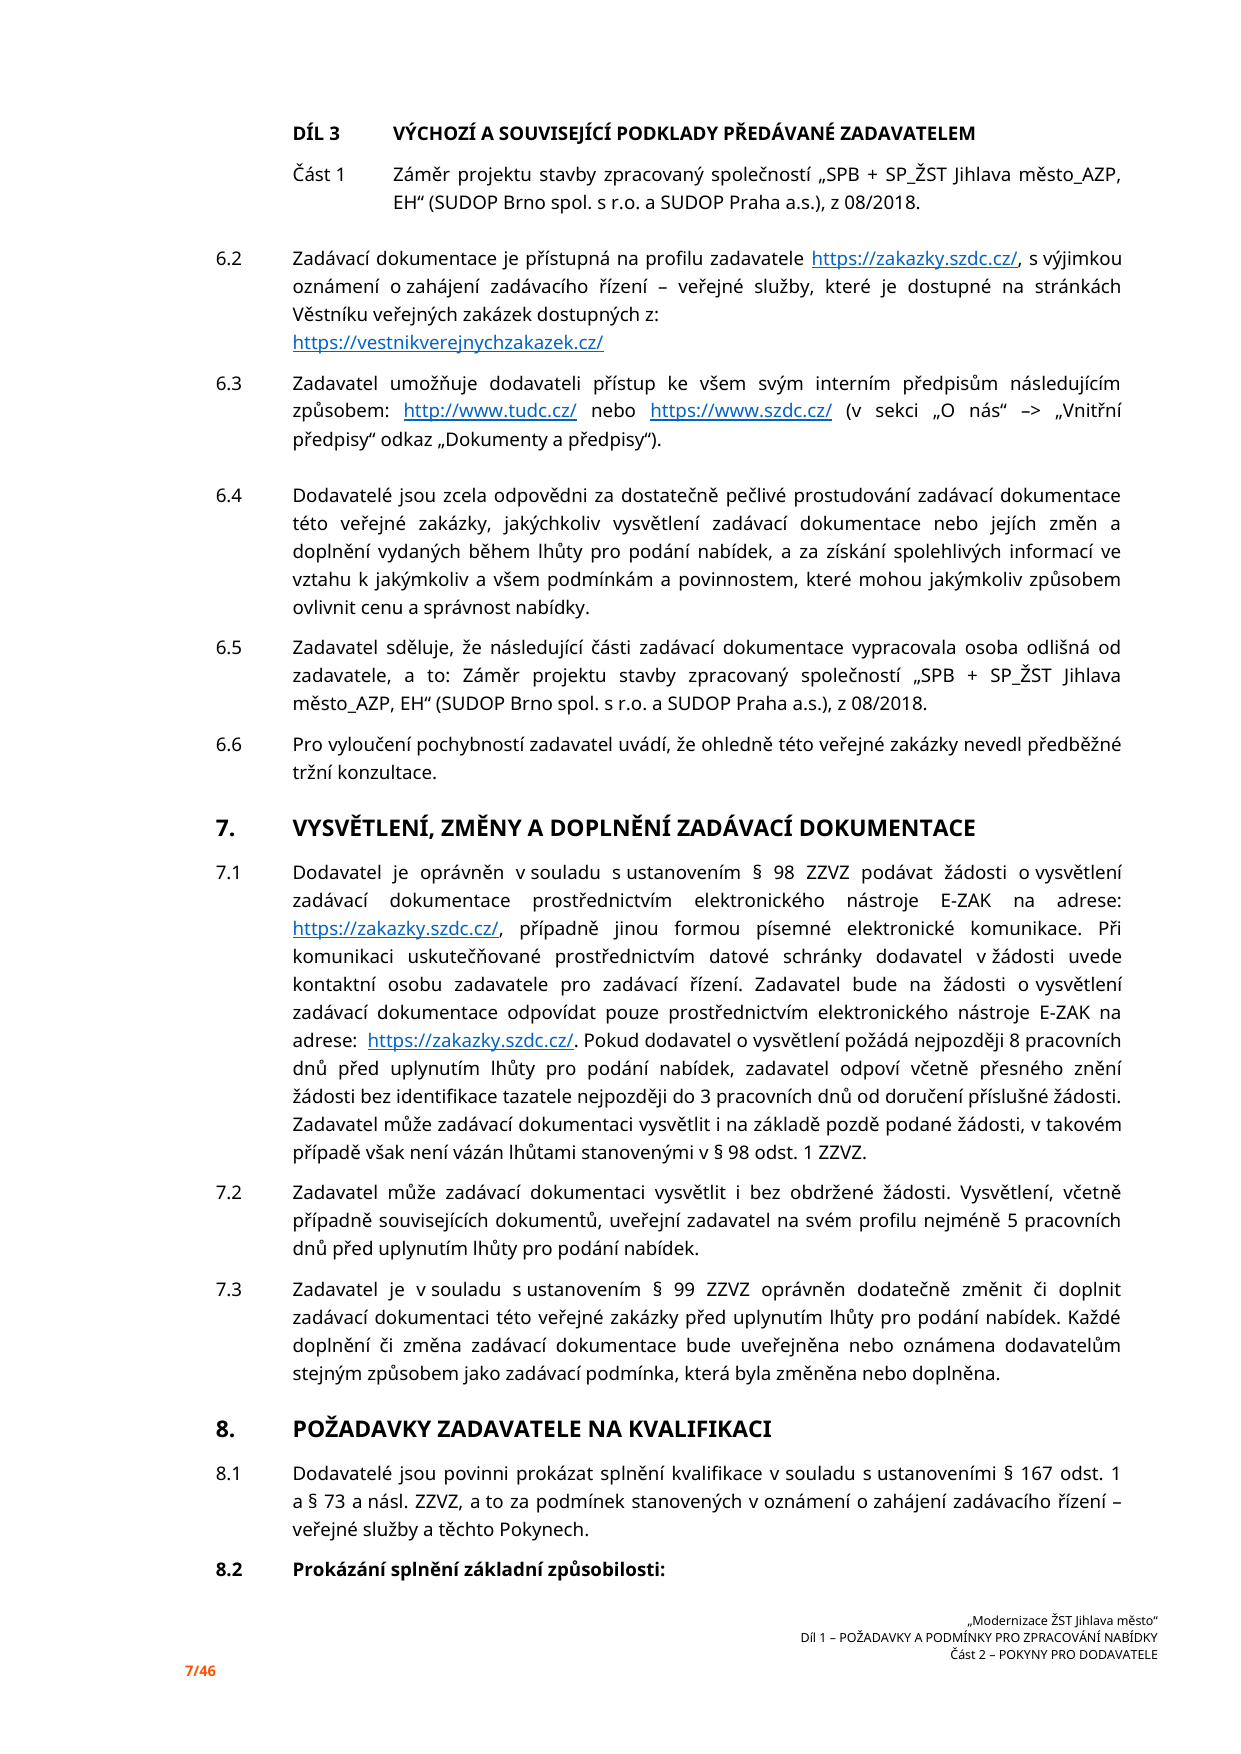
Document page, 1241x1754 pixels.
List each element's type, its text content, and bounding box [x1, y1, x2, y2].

text Zadavatel umožňuje dodavateli přístup ke všem svým interním předpisům následujícím způsobem: http://www.tudc.cz/ nebo https://www.szdc.cz/ (v sekci „O nás“ –> „Vnitřní předpisy“ odkaz „Dokumenty a předpisy“). [216, 370, 1122, 451]
text Část 1 Záměr projektu stavby zpracovaný společností „SPB + SP_ŽST Jihlava město_AZP, EH“ (SUDOP Brno spol. s r.o. a SUDOP Praha a.s.), z 08/2018. [292, 161, 1122, 215]
text Dodavatel je oprávněn v souladu s ustanovením § 98 ZZVZ podávat žádosti o vysvětlení zadávací dokumentace prostřednictvím elektronického nástroje E-ZAK na adrese: https://zakazky.szdc.cz/, případně jinou formou písemné elektronické komunikace. Při komunikaci uskutečňované prostřednictvím datové schránky dodavatel v žádosti uvede kontaktní osobu zadavatele pro zadávací řízení. Zadavatel bude na žádosti o vysvětlení zadávací dokumentace odpovídat pouze prostřednictvím elektronického nástroje E-ZAK na adrese: https://zakazky.szdc.cz/. Pokud dodavatel o vysvětlení požádá nejpozději 8 pracovních dnů před uplynutím lhůty pro podání nabídek, zadavatel odpoví včetně přesného znění žádosti bez identifikace tazatele nejpozději do 3 pracovních dnů od doručení příslušné žádosti. Zadavatel může zadávací dokumentaci vysvětlit i na základě pozdě podané žádosti, v takovém případě však není vázán lhůtami stanovenými v § 98 odst. 1 ZZVZ. [216, 859, 1122, 1165]
text Zadavatel sděluje, že následující části zadávací dokumentace vypracovala osoba odlišná od zadavatele, a to: Záměr projektu stavby zpracovaný společností „SPB + SP_ŽST Jihlava město_AZP, EH“ (SUDOP Brno spol. s r.o. a SUDOP Praha a.s.), z 08/2018. [216, 634, 1122, 716]
text Prokázání splnění základní způsobilosti: [216, 1557, 1122, 1582]
text Zadavatel může zadávací dokumentaci vysvětlit i bez obdržené žádosti. Vysvětlení, včetně případně souvisejících dokumentů, uveřejní zadavatel na svém profilu nejméně 5 pracovních dnů před uplynutím lhůty pro podání nabídek. [216, 1180, 1122, 1261]
text Zadavatel je v souladu s ustanovením § 99 ZZVZ oprávněn dodatečně změnit či doplnit zadávací dokumentaci této veřejné zakázky před uplynutím lhůty pro podání nabídek. Každé doplnění či změna zadávací dokumentace bude uveřejněna nebo oznámena dodavatelům stejným způsobem jako zadávací podmínka, která byla změněna nebo doplněna. [216, 1276, 1122, 1386]
text https://vestnikverejnychzakazek.cz/ [292, 329, 1122, 355]
text VYSVĚTLENÍ, ZMĚNY a DOPLNĚNÍ ZADÁVACÍ DOKUMENTACE [216, 812, 1122, 843]
text Dodavatelé jsou zcela odpovědni za dostatečně pečlivé prostudování zadávací dokumentace této veřejné zakázky, jakýchkoliv vysvětlení zadávací dokumentace nebo jejích změn a doplnění vydaných během lhůty pro podání nabídek, a za získání spolehlivých informací ve vztahu k jakýmkoliv a všem podmínkám a povinnostem, které mohou jakýmkoliv způsobem ovlivnit cenu a správnost nabídky. [216, 482, 1122, 619]
text POŽADAVKY ZADAVATELE NA KVALIFIKACI [216, 1413, 1122, 1444]
text DÍL 3 VÝCHOZÍ A SOUVISEJÍCÍ PODKLADY PŘEDÁVANÉ ZADAVATELEM [292, 121, 1122, 146]
text Dodavatelé jsou povinni prokázat splnění kvalifikace v souladu s ustanoveními § 167 odst. 1 a § 73 a násl. ZZVZ, a to za podmínek stanovených v oznámení o zahájení zadávacího řízení – veřejné služby a těchto Pokynech. [216, 1460, 1122, 1542]
text Pro vyloučení pochybností zadavatel uvádí, že ohledně této veřejné zakázky nevedl předběžné tržní konzultace. [216, 731, 1122, 784]
text Zadávací dokumentace je přístupná na profilu zadavatele https://zakazky.szdc.cz/, s výjimkou oznámení o zahájení zadávacího řízení – veřejné služby, které je dostupné na stránkách Věstníku veřejných zakázek dostupných z: [216, 245, 1122, 327]
